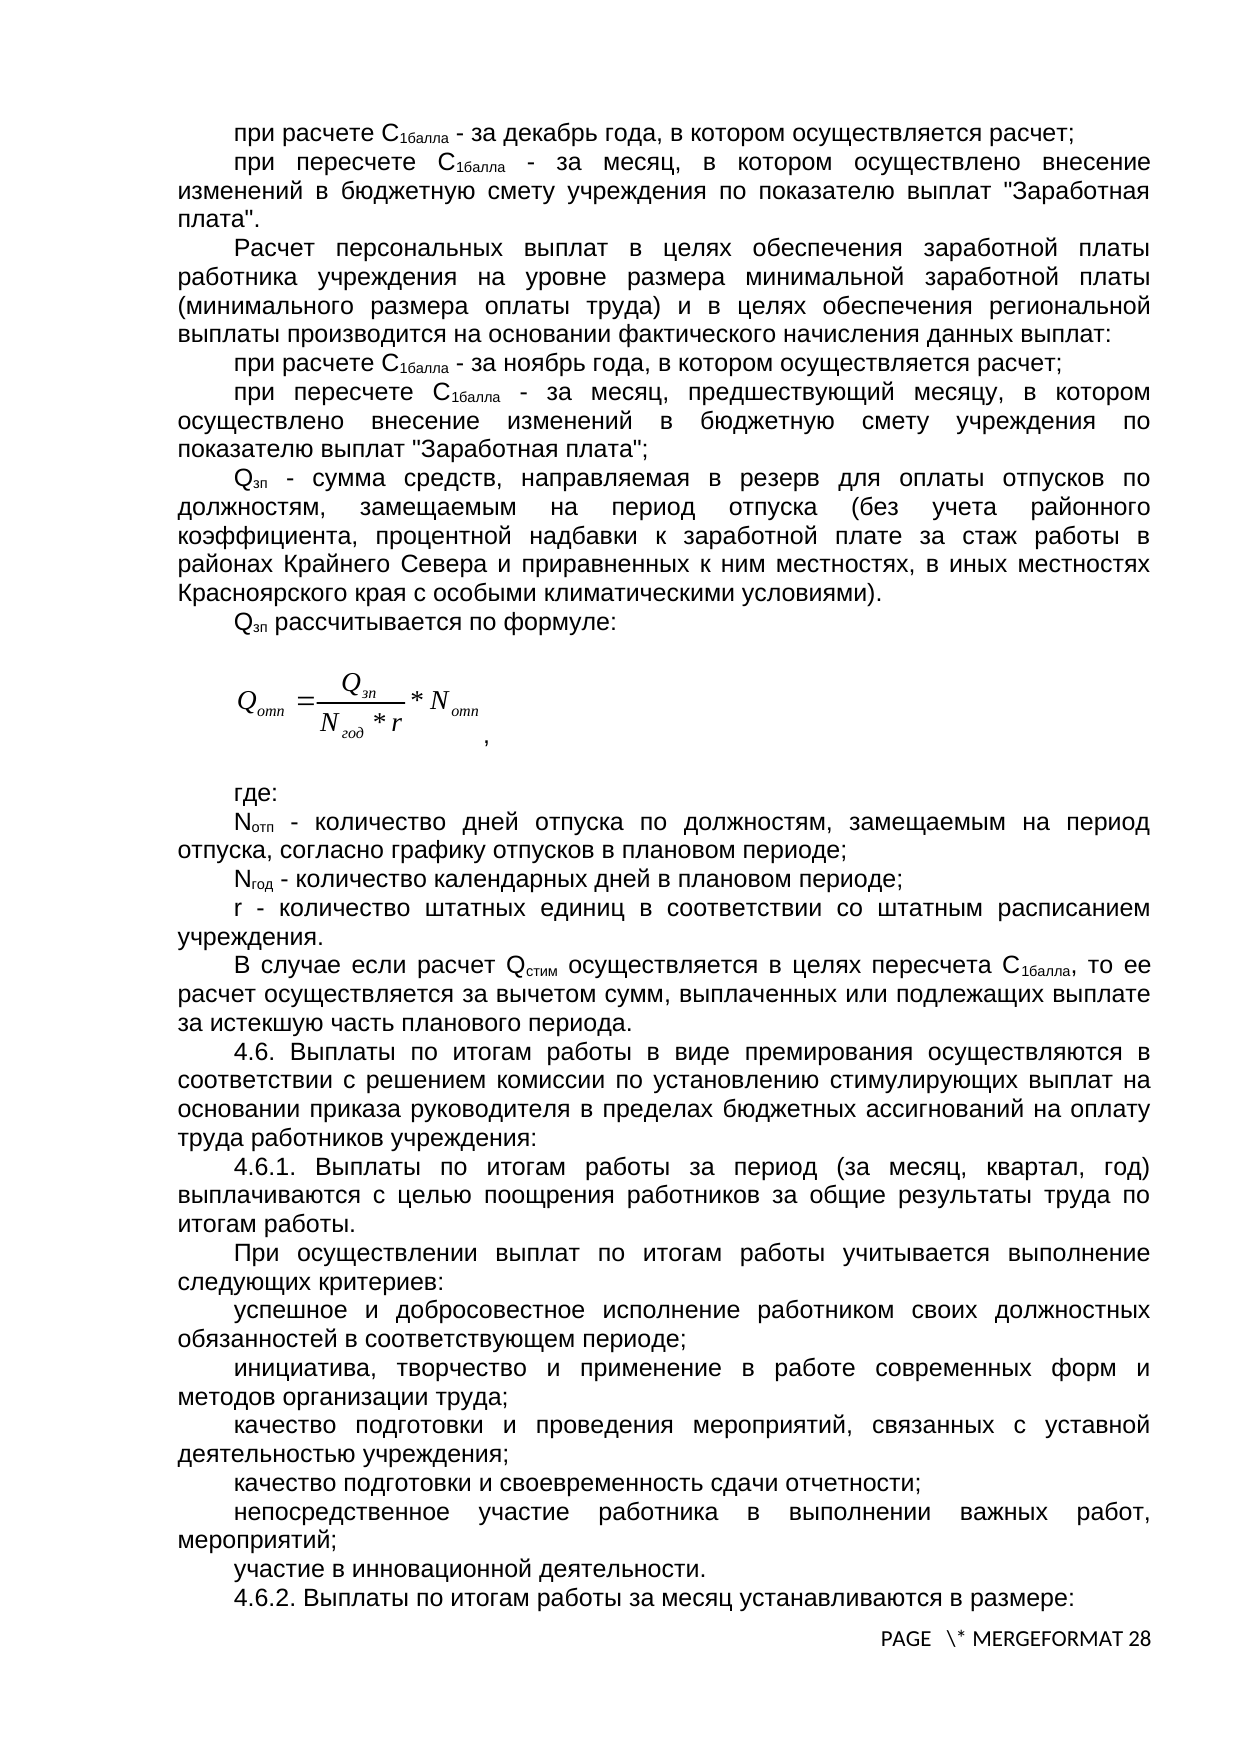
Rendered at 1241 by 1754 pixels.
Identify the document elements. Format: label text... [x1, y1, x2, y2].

text Qзп рассчитывается по формуле: [177, 607, 1152, 636]
text Nгод - количество календарных дней в плановом периоде; [177, 864, 1152, 893]
text В случае если расчет Qстим осуществляется в целях пересчета С1балла, то ее расчет осуществляется за вычетом сумм, выплаченных или подлежащих выплате за истекшую часть планового периода. [177, 950, 1152, 1037]
text При осуществлении выплат по итогам работы учитывается выполнение следующих критериев: [177, 1238, 1152, 1295]
text инициатива, творчество и применение в работе современных форм и методов организации труда; [177, 1353, 1152, 1410]
text Nотп - количество дней отпуска по должностям, замещаемым на период отпуска, согласно графику отпусков в плановом периоде; [177, 807, 1152, 864]
text , [177, 664, 1152, 749]
text при расчете С1балла - за ноябрь года, в котором осуществляется расчет; [177, 348, 1152, 377]
text качество подготовки и своевременность сдачи отчетности; [177, 1468, 1152, 1497]
text Расчет персональных выплат в целях обеспечения заработной платы работника учреждения на уровне размера минимальной заработной платы (минимального размера оплаты труда) и в целях обеспечения региональной выплаты производится на основании фактического начисления данных выплат: [177, 233, 1152, 348]
text при расчете С1балла - за декабрь года, в котором осуществляется расчет; [177, 118, 1152, 147]
text 4.6. Выплаты по итогам работы в виде премирования осуществляются в соответствии с решением комиссии по установлению стимулирующих выплат на основании приказа руководителя в пределах бюджетных ассигнований на оплату труда работников учреждения: [177, 1037, 1152, 1152]
text участие в инновационной деятельности. [177, 1554, 1152, 1583]
text r - количество штатных единиц в соответствии со штатным расписанием учреждения. [177, 893, 1152, 950]
text 4.6.1. Выплаты по итогам работы за период (за месяц, квартал, год) выплачиваются с целью поощрения работников за общие результаты труда по итогам работы. [177, 1152, 1152, 1238]
text Qзп - сумма средств, направляемая в резерв для оплаты отпусков по должностям, замещаемым на период отпуска (без учета районного коэффициента, процентной надбавки к заработной плате за стаж работы в районах Крайнего Севера и приравненных к ним местностях, в иных местностях Красноярского края с особыми климатическими условиями). [177, 463, 1152, 607]
text успешное и добросовестное исполнение работником своих должностных обязанностей в соответствующем периоде; [177, 1295, 1152, 1353]
text непосредственное участие работника в выполнении важных работ, мероприятий; [177, 1497, 1152, 1554]
text качество подготовки и проведения мероприятий, связанных с уставной деятельностью учреждения; [177, 1410, 1152, 1468]
text 4.6.2. Выплаты по итогам работы за месяц устанавливаются в размере: [177, 1583, 1152, 1612]
text при пересчете С1балла - за месяц, предшествующий месяцу, в котором осуществлено внесение изменений в бюджетную смету учреждения по показателю выплат "Заработная плата"; [177, 377, 1152, 463]
text при пересчете С1балла - за месяц, в котором осуществлено внесение изменений в бюджетную смету учреждения по показателю выплат "Заработная плата". [177, 147, 1152, 233]
text где: [177, 778, 1152, 807]
